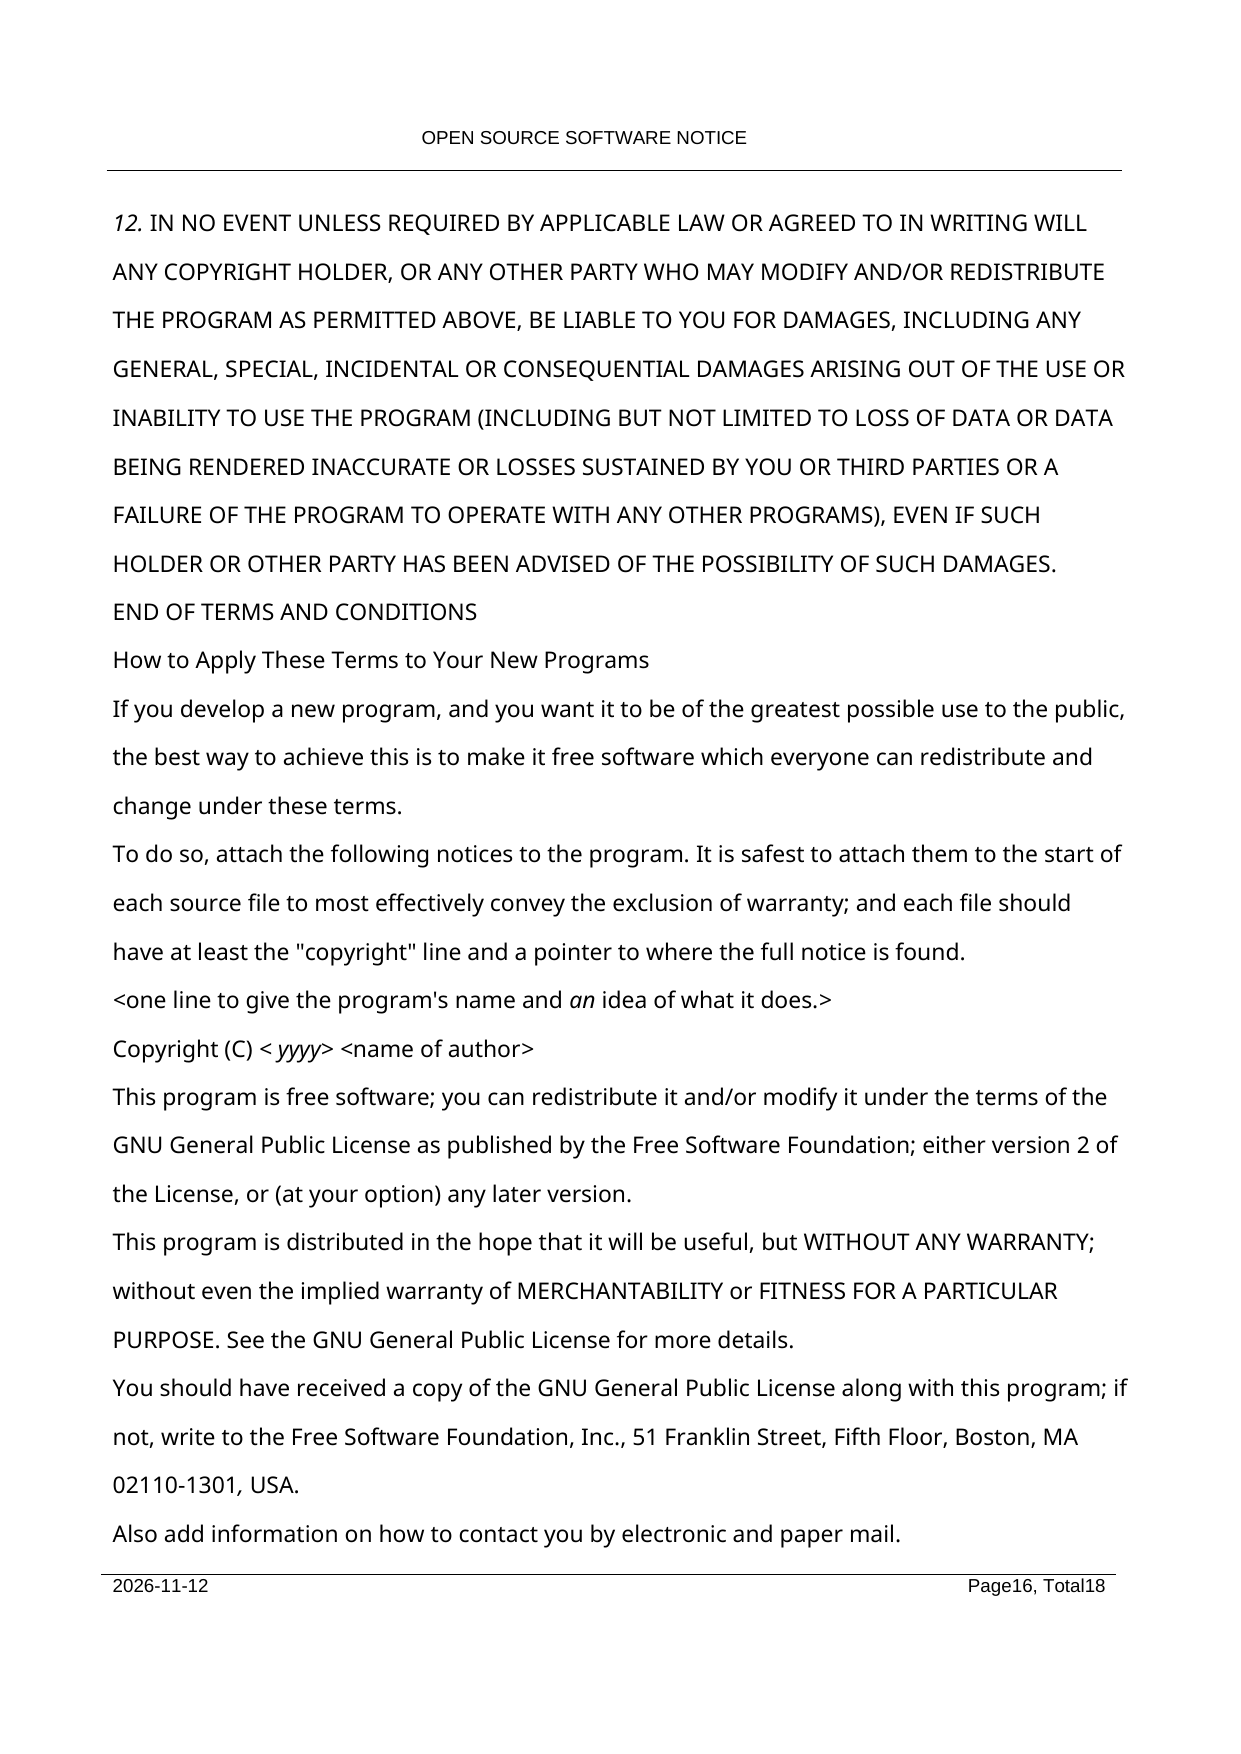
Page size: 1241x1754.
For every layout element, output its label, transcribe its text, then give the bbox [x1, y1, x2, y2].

text This program is distributed in the hope that it will be useful, but WITHOUT ANY WARRANTY; without even the implied warranty of MERCHANTABILITY or FITNESS FOR A PARTICULAR PURPOSE. See the GNU General Public License for more details. [112, 1226, 1128, 1356]
text This program is free software; you can redistribute it and/or modify it under the terms of the GNU General Public License as published by the Free Software Foundation; either version 2 of the License, or (at your option) any later version. [112, 1080, 1128, 1210]
text You should have received a copy of the GNU General Public License along with this program; if not, write to the Free Software Foundation, Inc., 51 Franklin Street, Fifth Floor, Boston, MA 02110-1301, USA. [112, 1371, 1128, 1501]
text Also add information on how to contact you by electronic and paper mail. [112, 1517, 1128, 1549]
text How to Apply These Terms to Your New Programs [112, 644, 1128, 676]
text If you develop a new program, and you want it to be of the greatest possible use to the public, the best way to achieve this is to make it free software which everyone can redistribute and change under these terms. [112, 692, 1128, 822]
text <one line to give the program's name and an idea of what it does.> Copyright (C) < yyyy> <name of author> [112, 983, 1128, 1064]
text 12. IN NO EVENT UNLESS REQUIRED BY APPLICABLE LAW OR AGREED TO IN WRITING WILL ANY COPYRIGHT HOLDER, OR ANY OTHER PARTY WHO MAY MODIFY AND/OR REDISTRIBUTE THE PROGRAM AS PERMITTED ABOVE, BE LIABLE TO YOU FOR DAMAGES, INCLUDING ANY GENERAL, SPECIAL, INCIDENTAL OR CONSEQUENTIAL DAMAGES ARISING OUT OF THE USE OR INABILITY TO USE THE PROGRAM (INCLUDING BUT NOT LIMITED TO LOSS OF DATA OR DATA BEING RENDERED INACCURATE OR LOSSES SUSTAINED BY YOU OR THIRD PARTIES OR A FAILURE OF THE PROGRAM TO OPERATE WITH ANY OTHER PROGRAMS), EVEN IF SUCH HOLDER OR OTHER PARTY HAS BEEN ADVISED OF THE POSSIBILITY OF SUCH DAMAGES. [112, 206, 1128, 580]
text END OF TERMS AND CONDITIONS [112, 596, 1128, 628]
text To do so, attach the following notices to the program. It is safest to attach them to the start of each source file to most effectively convey the exclusion of warranty; and each file should have at least the "copyright" line and a pointer to where the full notice is found. [112, 838, 1128, 968]
